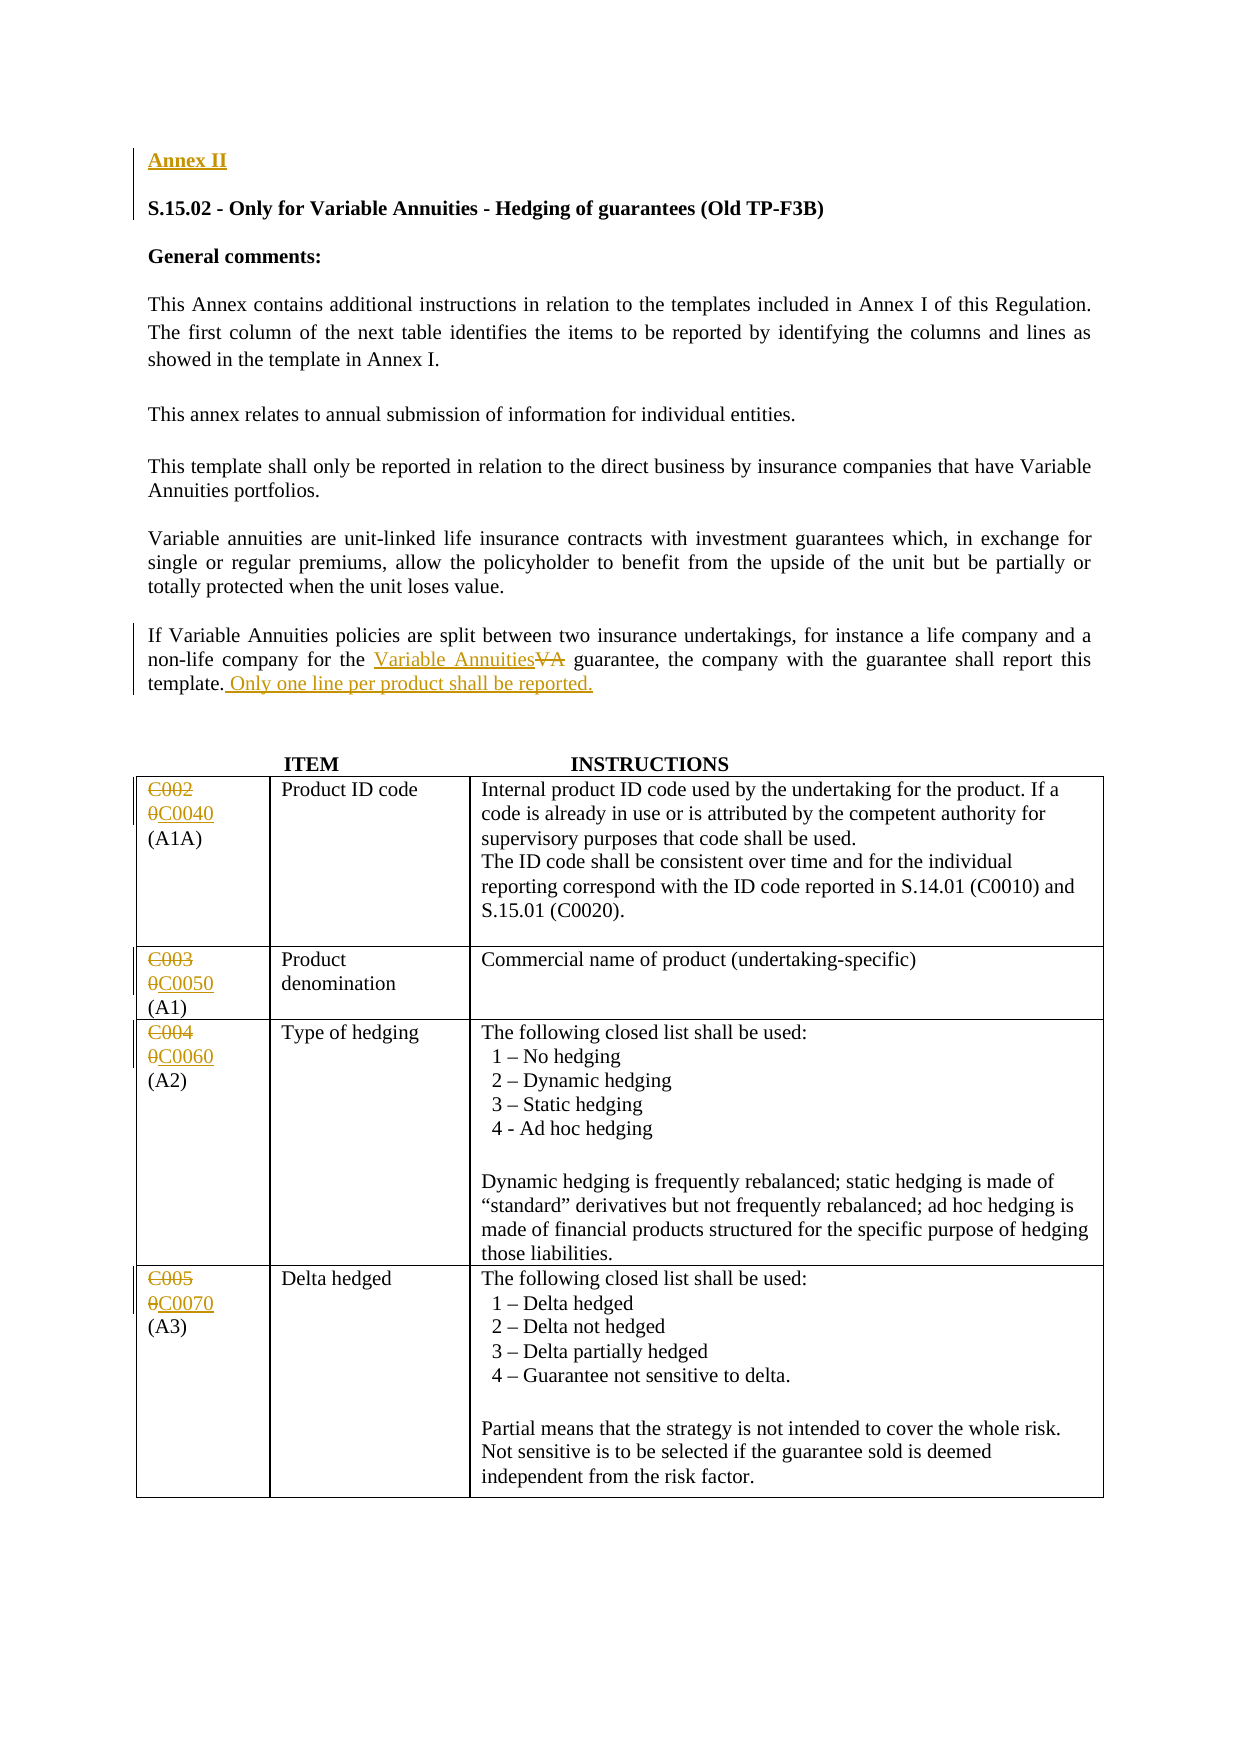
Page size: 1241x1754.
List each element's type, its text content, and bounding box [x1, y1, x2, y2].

text If Variable Annuities policies are split between two insurance undertakings, for instance a life company and a non-life company for the guarantee, the company with the guarantee shall report this template. [148, 622, 1093, 695]
table_cell (A2) [137, 1020, 269, 1265]
table_cell Commercial name of product (undertaking-specific) [471, 947, 1103, 1019]
text Variable annuities are unit-linked life insurance contracts with investment guarantees which, in exchange for single or regular premiums, allow the policyholder to benefit from the upside of the unit but be partially or totally protected when the unit loses value. [148, 526, 1093, 598]
text This template shall only be reported in relation to the direct business by insurance companies that have Variable Annuities portfolios. [148, 454, 1093, 502]
text This Annex contains additional instructions in relation to the templates included in Annex I of this Regulation. The first column of the next table identifies the items to be reported by identifying the columns and lines as showed in the template in Annex I. [148, 292, 1093, 371]
table_cell Delta hedged [271, 1266, 469, 1497]
text General comments: [148, 244, 1093, 268]
table_cell Type of hedging [271, 1020, 469, 1265]
table_cell The following closed list shall be used: 1 – No hedging 2 – Dynamic hedging 3 – Static hedging 4 - Ad hoc hedging Dynamic hedging is frequently rebalanced; static hedging is made of “standard” derivatives but not frequently rebalanced; ad hoc hedging is made of financial products structured for the specific purpose of hedging those liabilities. [471, 1020, 1103, 1265]
table_cell (A1) [137, 947, 269, 1019]
table_header (A1A) [137, 777, 269, 946]
table_cell Product denomination [271, 947, 469, 1019]
text This annex relates to annual submission of information for individual entities. [148, 402, 1093, 426]
text S.15.02 - Only for Variable Annuities - Hedging of guarantees (Old TP-F3B) [148, 196, 1093, 220]
table_header Product ID code [271, 777, 469, 946]
table_header Internal product ID code used by the undertaking for the product. If a code is already in use or is attributed by the competent authority for supervisory purposes that code shall be used. The ID code shall be consistent over time and for the individual reporting correspond with the ID code reported in S.14.01 (C0010) and S.15.01 (C0020). [471, 777, 1103, 946]
table_cell The following closed list shall be used: 1 – Delta hedged 2 – Delta not hedged 3 – Delta partially hedged 4 – Guarantee not sensitive to delta. Partial means that the strategy is not intended to cover the whole risk. Not sensitive is to be selected if the guarantee sold is deemed independent from the risk factor. [471, 1266, 1103, 1497]
table_cell (A3) [137, 1266, 269, 1497]
text ITEM INSTRUCTIONS [148, 752, 1093, 776]
